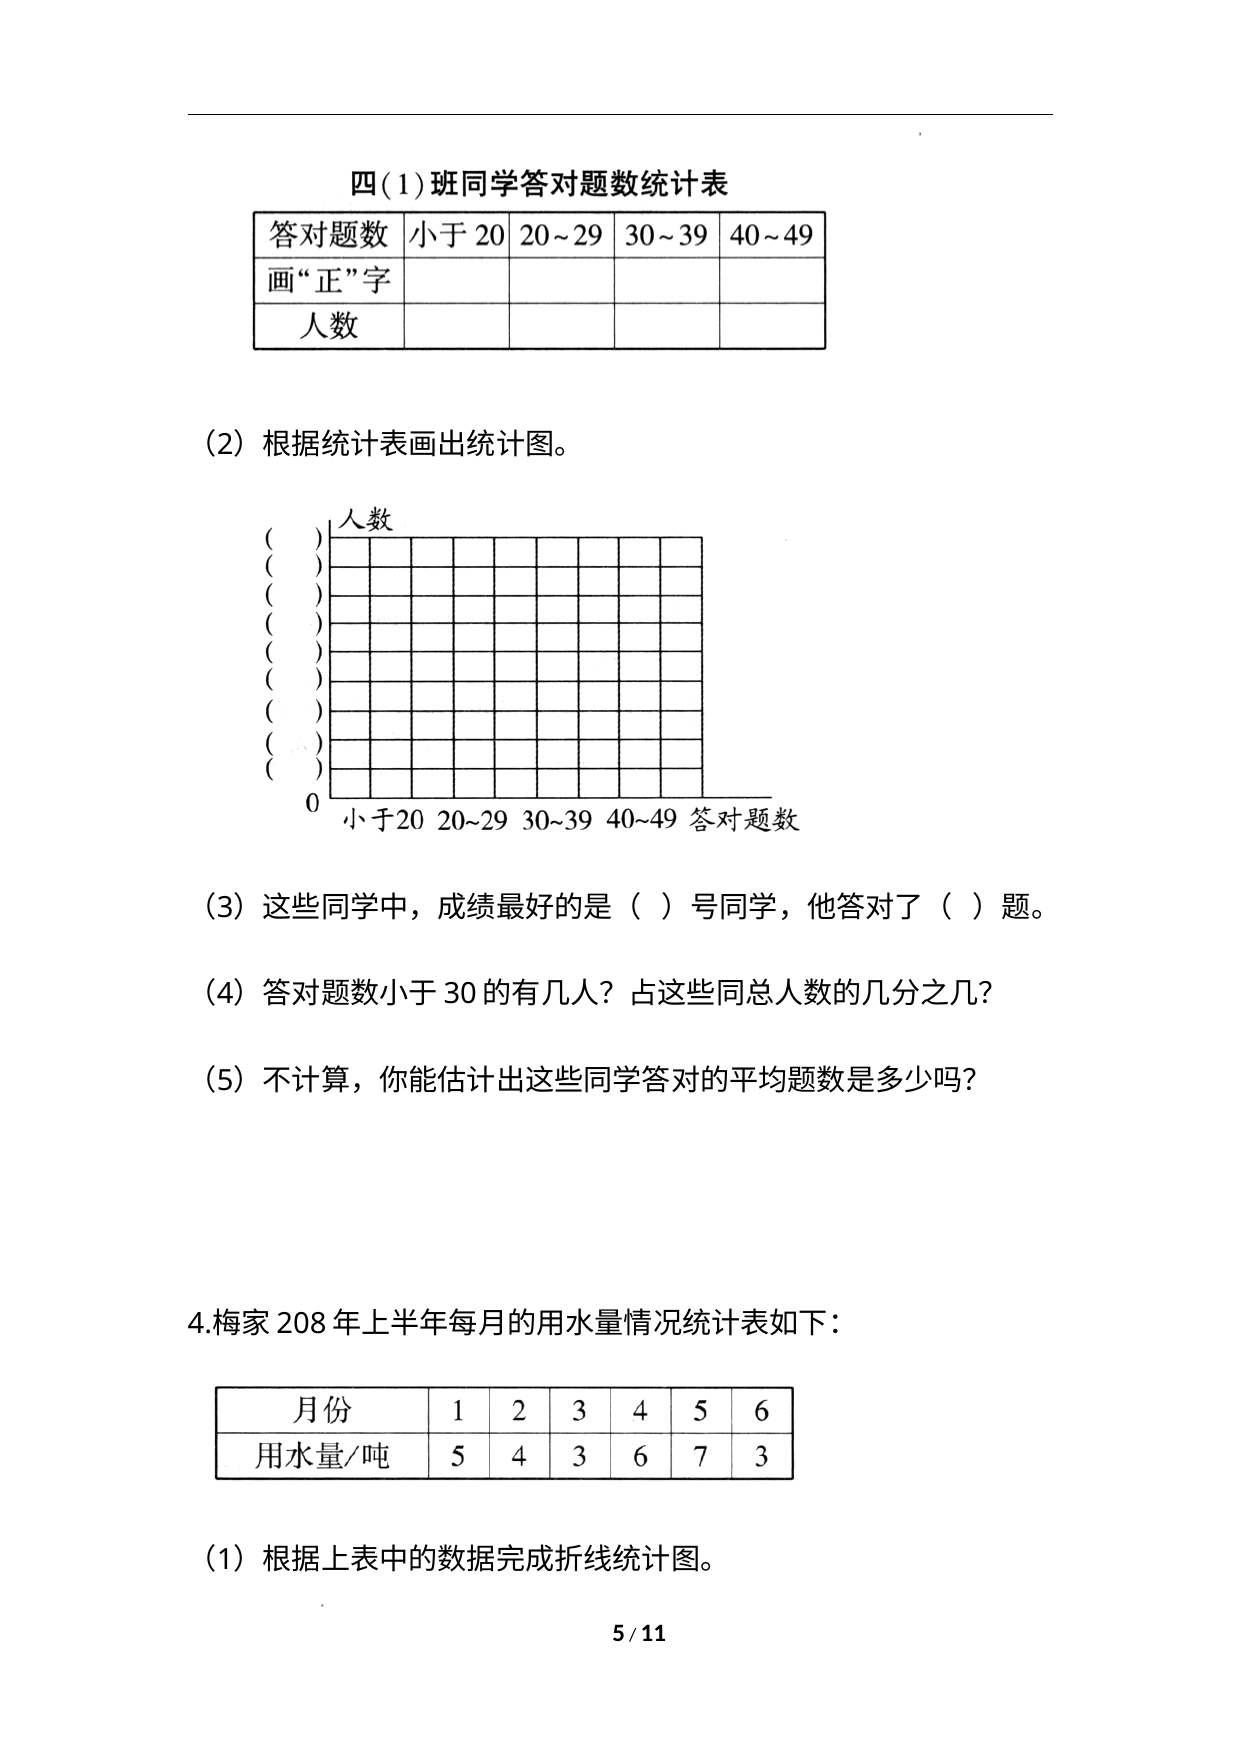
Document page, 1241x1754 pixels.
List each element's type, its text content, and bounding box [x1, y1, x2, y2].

text （2）根据统计表画出统计图。 [187, 409, 1053, 474]
picture [240, 162, 842, 361]
picture [202, 1374, 815, 1487]
picture [248, 495, 803, 838]
text （4）答对题数小于30的有几人？占这些同总人数的几分之几？ [187, 959, 1053, 1024]
text （3）这些同学中，成绩最好的是（ ）号同学，他答对了（ ）题。 [187, 873, 1053, 938]
text （1）根据上表中的数据完成折线统计图。 [187, 1524, 1053, 1589]
text （5）不计算，你能估计出这些同学答对的平均题数是多少吗？ [187, 1045, 1053, 1110]
text 4.梅家208年上半年每月的用水量情况统计表如下： [187, 1288, 1053, 1353]
